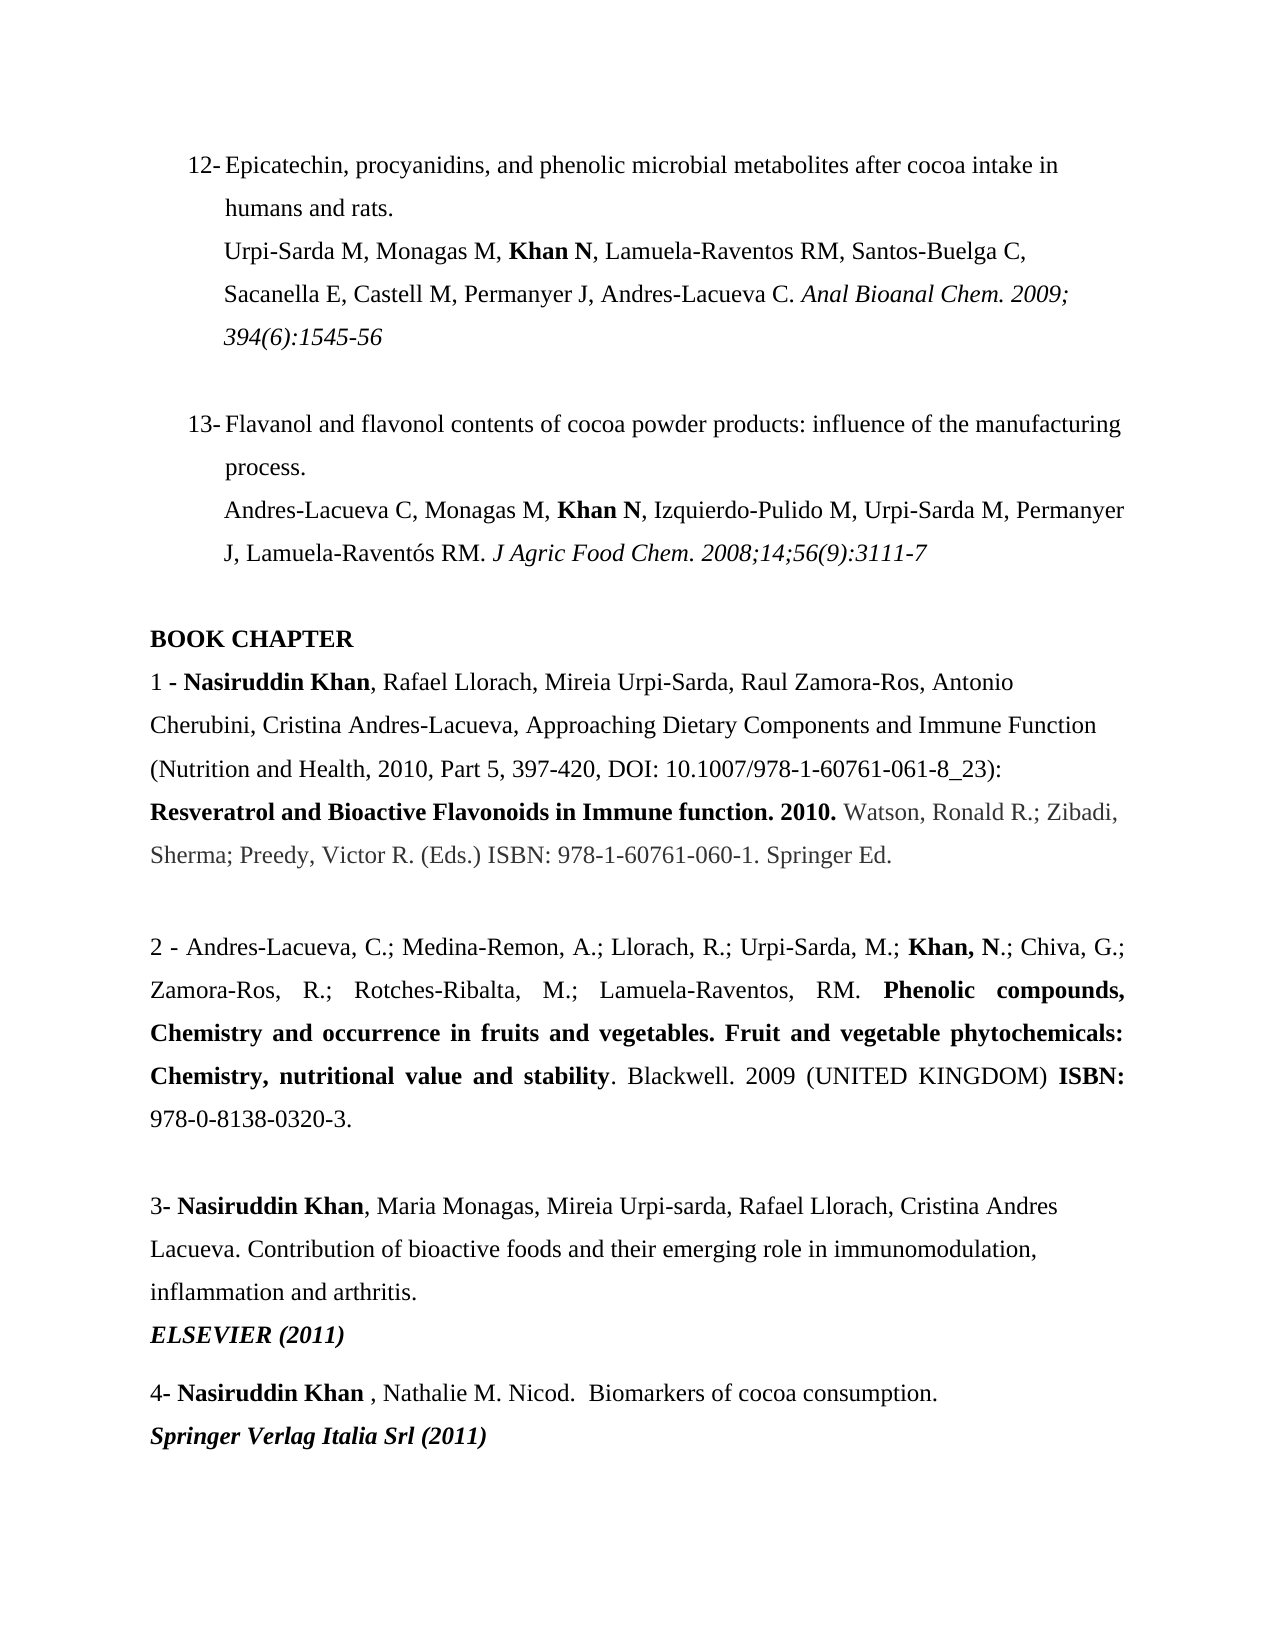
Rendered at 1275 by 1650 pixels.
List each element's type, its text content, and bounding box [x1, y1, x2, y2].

text Springer Verlag Italia Srl (2011) [150, 1421, 1125, 1449]
text 3- Nasiruddin Khan, Maria Monagas, Mireia Urpi-sarda, Rafael Llorach, Cristina Andres Lacueva. Contribution of bioactive foods and their emerging role in immunomodulation, inflammation and arthritis. [150, 1191, 1125, 1306]
list Epicatechin, procyanidins, and phenolic microbial metabolites after cocoa intake in humans and rats. [187, 150, 1125, 222]
text ELSEVIER (2011) [150, 1320, 1125, 1349]
text 4- Nasiruddin Khan , Nathalie M. Nicod. Biomarkers of cocoa consumption. [150, 1378, 1125, 1406]
text 1 - Nasiruddin Khan, Rafael Llorach, Mireia Urpi-Sarda, Raul Zamora-Ros, Antonio Cherubini, Cristina Andres-Lacueva, Approaching Dietary Components and Immune Function (Nutrition and Health, 2010, Part 5, 397-420, DOI: 10.1007/978-1-60761-061-8_23): Resveratrol and Bioactive Flavonoids in Immune function. 2010. Watson, Ronald R.; Zibadi, Sherma; Preedy, Victor R. (Eds.) ISBN: 978-1-60761-060-1. Springer Ed. [150, 667, 1125, 869]
text Andres-Lacueva C, Monagas M, Khan N, Izquierdo-Pulido M, Urpi-Sarda M, Permanyer J, Lamuela-Raventós RM. J Agric Food Chem. 2008;14;56(9):3111-7 [224, 495, 1125, 567]
list Flavanol and flavonol contents of cocoa powder products: influence of the manufacturing process. [187, 409, 1125, 481]
text 2 - Andres-Lacueva, C.; Medina-Remon, A.; Llorach, R.; Urpi-Sarda, M.; Khan, N.; Chiva, G.; Zamora-Ros, R.; Rotches-Ribalta, M.; Lamuela-Raventos, RM. Phenolic compounds, Chemistry and occurrence in fruits and vegetables. Fruit and vegetable phytochemicals: Chemistry, nutritional value and stability. Blackwell. 2009 (UNITED KINGDOM) ISBN: 978-0-8138-0320-3. [150, 932, 1125, 1133]
text BOOK CHAPTER [150, 624, 1125, 653]
text Urpi-Sarda M, Monagas M, Khan N, Lamuela-Raventos RM, Santos-Buelga C, Sacanella E, Castell M, Permanyer J, Andres-Lacueva C. Anal Bioanal Chem. 2009; 394(6):1545-56 [224, 236, 1125, 351]
